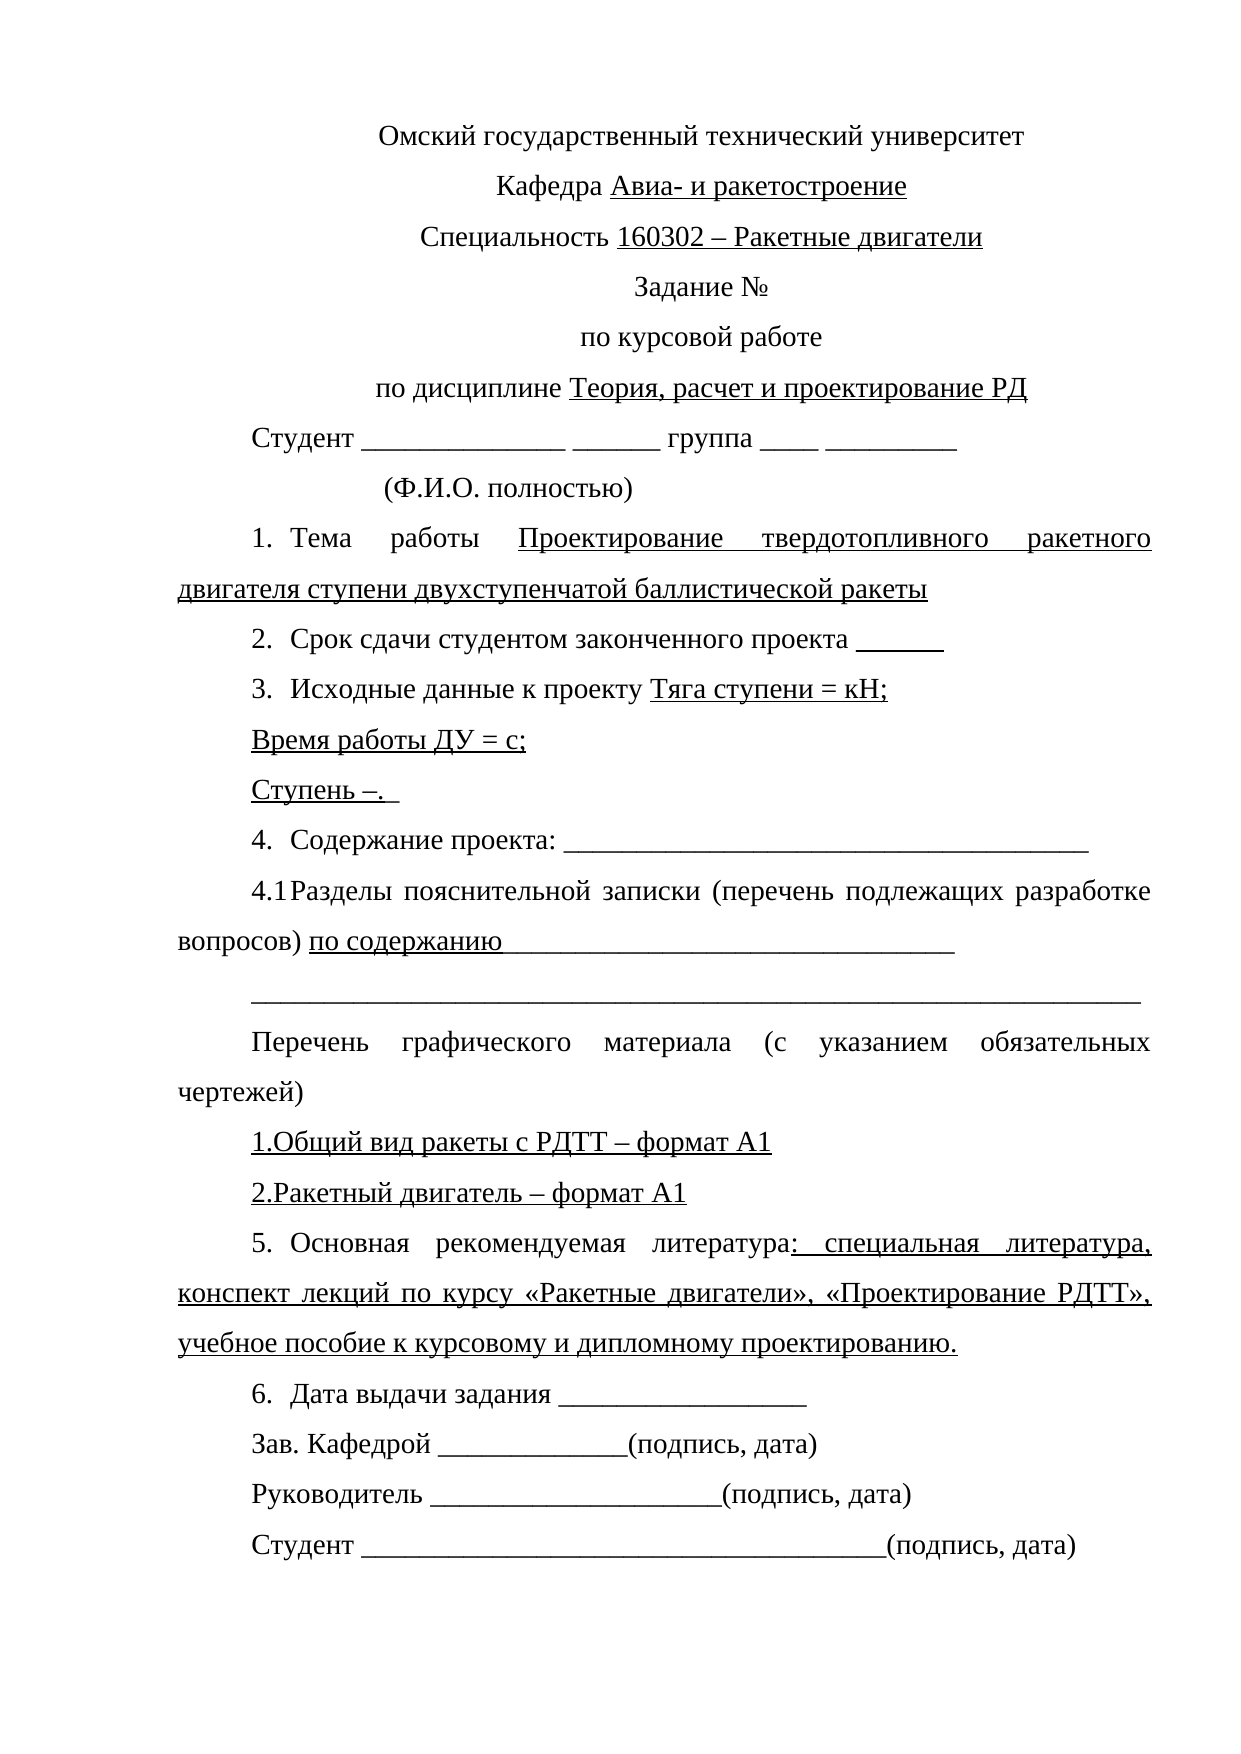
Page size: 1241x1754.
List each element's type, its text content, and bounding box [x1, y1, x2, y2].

list Тема работы Проектирование твердотопливного ракетного двигателя ступени двухступенчатой баллистической ракеты [177, 521, 1152, 604]
text Время работы ДУ = c; [177, 722, 1152, 755]
list Основная рекомендуемая литература: специальная литература, конспект лекций по курсу «Ракетные двигатели», «Проектирование РДТТ», учебное пособие к курсовому и дипломному проектированию. [177, 1305, 1152, 1359]
text Студент ______________ ______ группа ____ _________ [177, 420, 1152, 453]
list Дата выдачи задания _________________ [177, 1376, 1152, 1409]
text Задание № [177, 269, 1152, 303]
text по дисциплине Теория, расчет и проектирование РД [177, 370, 1152, 403]
text Перечень графического материала (с указанием обязательных чертежей) [177, 1024, 1152, 1108]
text _____________________________________________________________ [177, 973, 1152, 1007]
text Руководитель ____________________(подпись, дата) [177, 1477, 1152, 1510]
text 1.Общий вид ракеты с РДТТ – формат А1 [177, 1124, 1152, 1158]
text 2.Ракетный двигатель – формат А1 [177, 1175, 1152, 1208]
text Омский государственный технический университет [177, 118, 1152, 152]
text по курсовой работе [177, 319, 1152, 353]
text Специальность 160302 – Ракетные двигатели [177, 219, 1152, 252]
text (Ф.И.О. полностью) [177, 470, 1152, 504]
text Кафедра Авиа- и ракетостроение [177, 168, 1152, 202]
list Срок сдачи студентом законченного проекта ______ [177, 621, 1152, 655]
text Студент ____________________________________(подпись, дата) [177, 1527, 1152, 1560]
text Ступень –._ [177, 772, 1152, 806]
list Содержание проекта: ____________________________________ [177, 822, 1152, 856]
text Зав. Кафедрой _____________(подпись, дата) [177, 1426, 1152, 1460]
list Основная рекомендуемая литература: специальная литература, конспект лекций по курсу «Ракетные двигатели», «Проектирование РДТТ», учебное пособие к курсовому и дипломному проектированию. [177, 1225, 1152, 1304]
list Разделы пояснительной записки (перечень подлежащих разработке вопросов) по содержанию_______________________________ [177, 873, 1152, 957]
list Исходные данные к проекту Тяга ступени = кН; [177, 672, 1152, 705]
